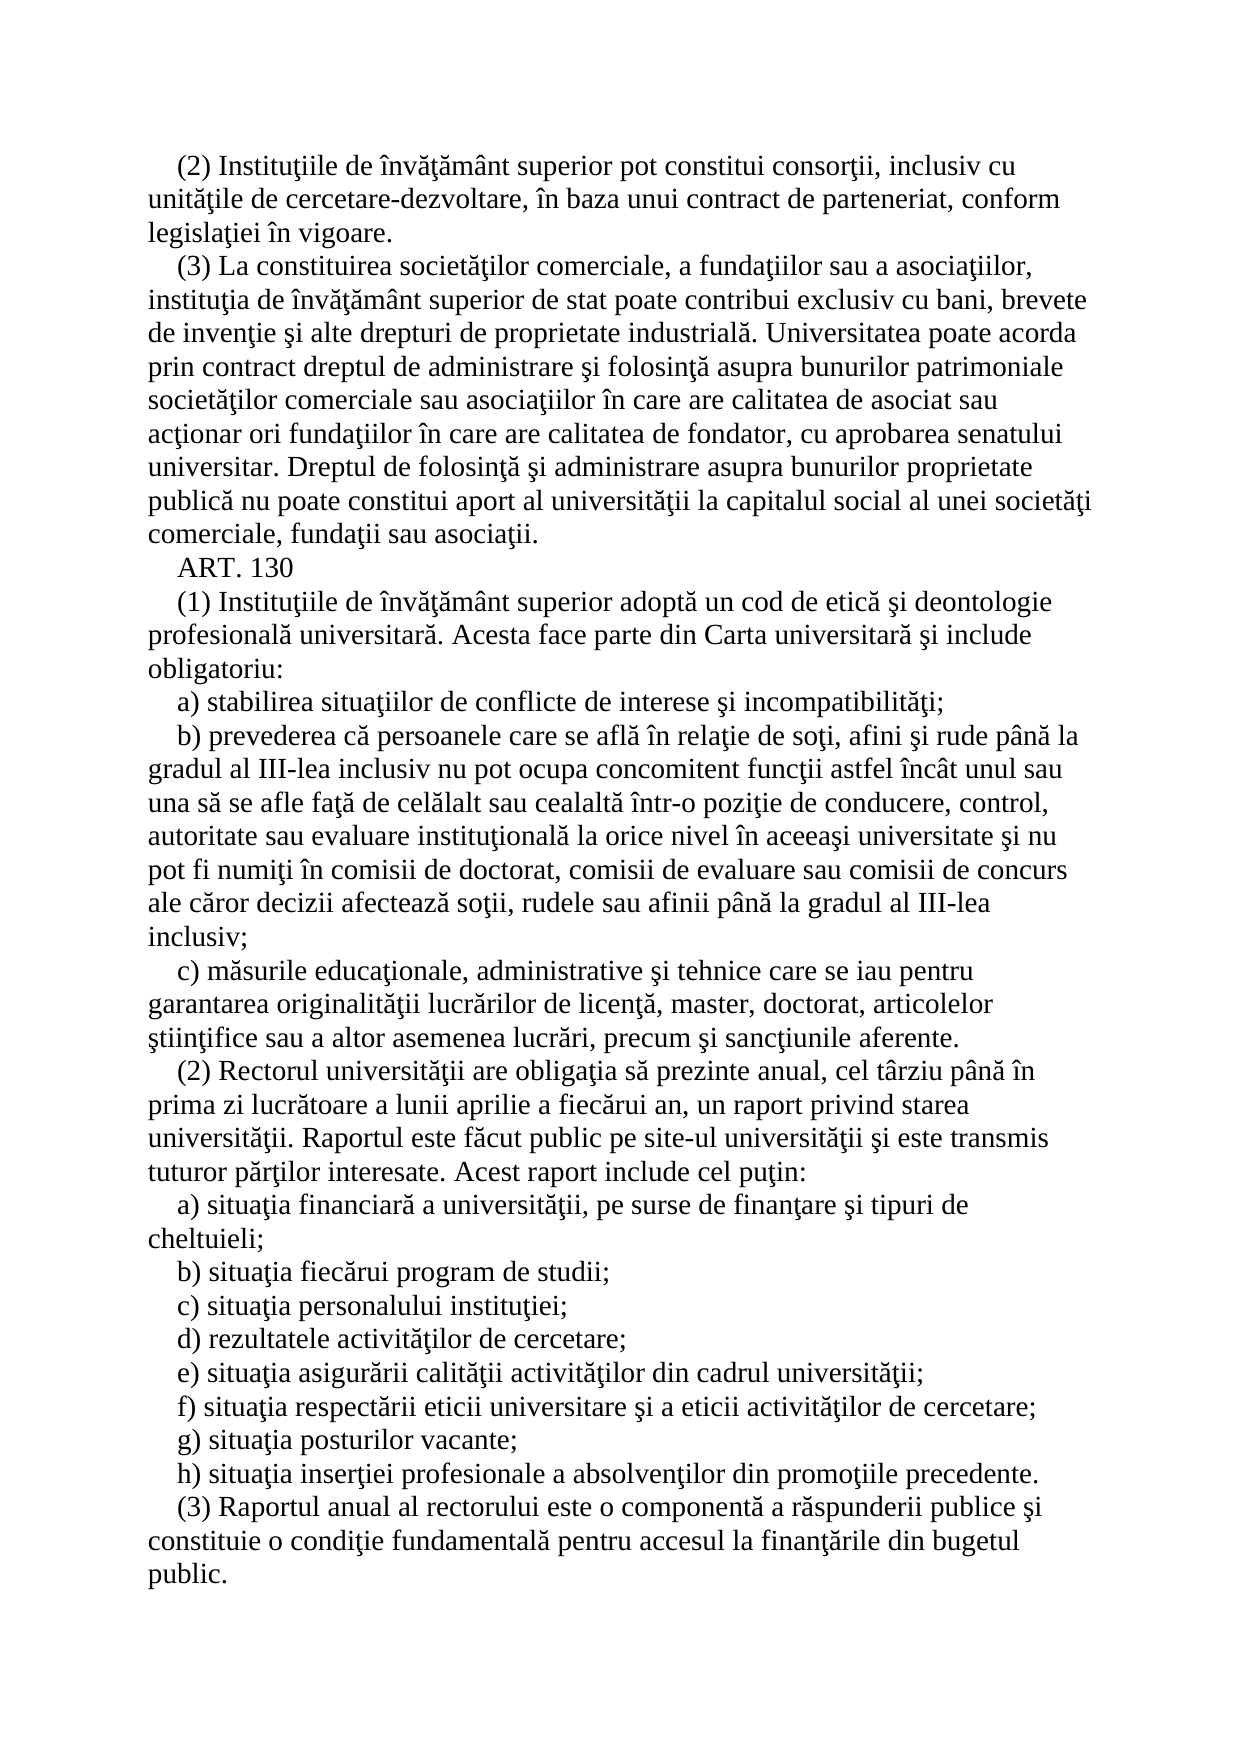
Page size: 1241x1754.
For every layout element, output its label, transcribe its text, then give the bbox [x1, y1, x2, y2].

text a) stabilirea situaţiilor de conflicte de interese şi incompatibilităţi; [148, 684, 1093, 718]
text h) situaţia inserţiei profesionale a absolvenţilor din promoţiile precedente. [148, 1456, 1093, 1489]
text b) situaţia fiecărui program de studii; [148, 1254, 1093, 1288]
text (2) Instituţiile de învăţământ superior pot constitui consorţii, inclusiv cu unităţile de cercetare-dezvoltare, în baza unui contract de parteneriat, conform legislaţiei în vigoare. [148, 148, 1093, 248]
text b) prevederea că persoanele care se află în relaţie de soţi, afini şi rude până la gradul al III-lea inclusiv nu pot ocupa concomitent funcţii astfel încât unul sau una să se afle faţă de celălalt sau cealaltă într-o poziţie de conducere, control, autoritate sau evaluare instituţională la orice nivel în aceeaşi universitate şi nu pot fi numiţi în comisii de doctorat, comisii de evaluare sau comisii de concurs ale căror decizii afectează soţii, rudele sau afinii până la gradul al III-lea inclusiv; [148, 718, 1093, 953]
text f) situaţia respectării eticii universitare şi a eticii activităţilor de cercetare; [148, 1389, 1093, 1422]
text (2) Rectorul universităţii are obligaţia să prezinte anual, cel târziu până în prima zi lucrătoare a lunii aprilie a fiecărui an, un raport privind starea universităţii. Raportul este făcut public pe site-ul universităţii şi este transmis tuturor părţilor interesate. Acest raport include cel puţin: [148, 1053, 1093, 1187]
text c) măsurile educaţionale, administrative şi tehnice care se iau pentru garantarea originalităţii lucrărilor de licenţă, master, doctorat, articolelor ştiinţifice sau a altor asemenea lucrări, precum şi sancţiunile aferente. [148, 953, 1093, 1053]
text c) situaţia personalului instituţiei; [148, 1288, 1093, 1322]
text a) situaţia financiară a universităţii, pe surse de finanţare şi tipuri de cheltuieli; [148, 1187, 1093, 1254]
text (3) La constituirea societăţilor comerciale, a fundaţiilor sau a asociaţiilor, instituţia de învăţământ superior de stat poate contribui exclusiv cu bani, brevete de invenţie şi alte drepturi de proprietate industrială. Universitatea poate acorda prin contract dreptul de administrare şi folosinţă asupra bunurilor patrimoniale societăţilor comerciale sau asociaţiilor în care are calitatea de asociat sau acţionar ori fundaţiilor în care are calitatea de fondator, cu aprobarea senatului universitar. Dreptul de folosinţă şi administrare asupra bunurilor proprietate publică nu poate constitui aport al universităţii la capitalul social al unei societăţi comerciale, fundaţii sau asociaţii. [148, 248, 1093, 550]
text ART. 130 [148, 550, 1093, 584]
text e) situaţia asigurării calităţii activităţilor din cadrul universităţii; [148, 1355, 1093, 1389]
text (3) Raportul anual al rectorului este o componentă a răspunderii publice şi constituie o condiţie fundamentală pentru accesul la finanţările din bugetul public. [148, 1489, 1093, 1590]
text (1) Instituţiile de învăţământ superior adoptă un cod de etică şi deontologie profesională universitară. Acesta face parte din Carta universitară şi include obligatoriu: [148, 584, 1093, 684]
text g) situaţia posturilor vacante; [148, 1422, 1093, 1456]
text d) rezultatele activităţilor de cercetare; [148, 1322, 1093, 1355]
